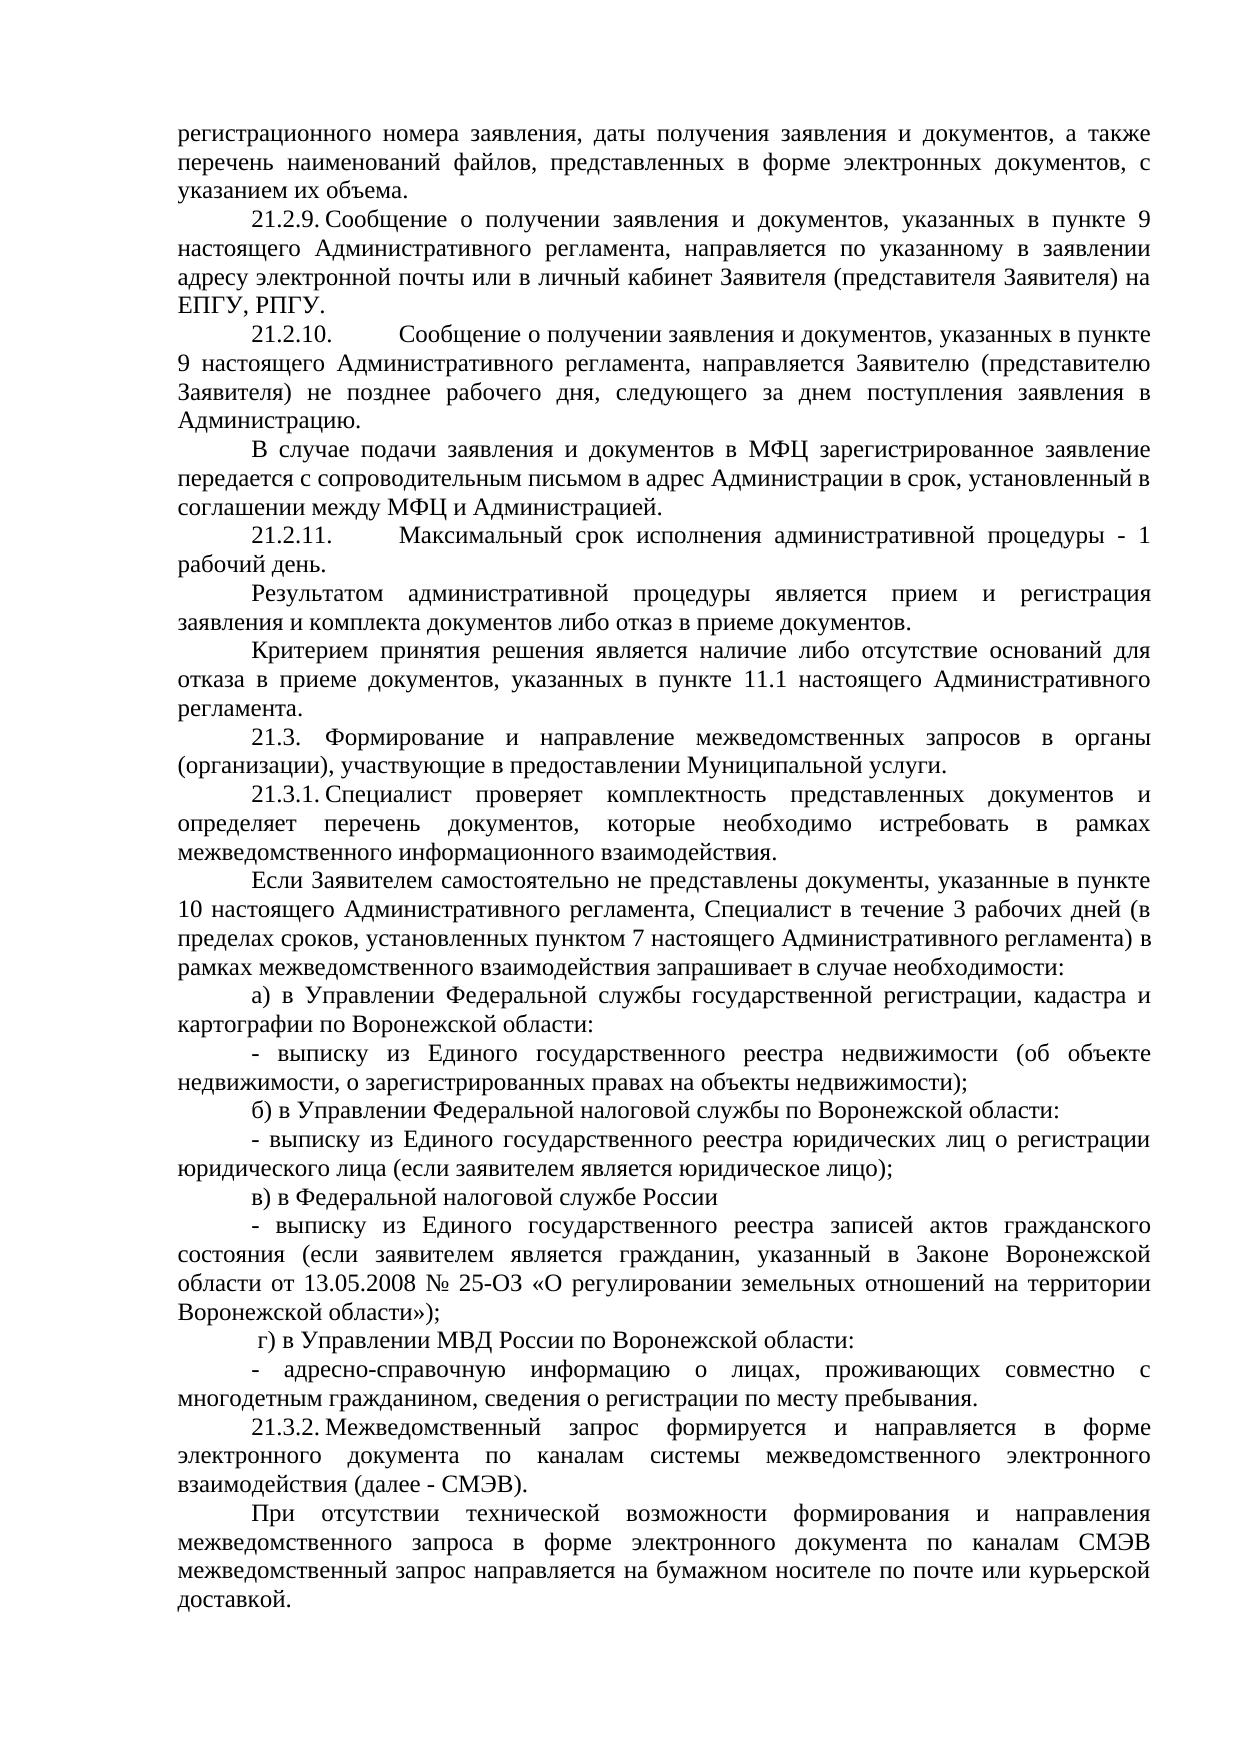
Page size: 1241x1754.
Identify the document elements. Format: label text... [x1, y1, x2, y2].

list Специалист проверяет комплектность представленных документов и определяет перечень документов, которые необходимо истребовать в рамках межведомственного информационного взаимодействия. [177, 779, 1152, 866]
text При отсутствии технической возможности формирования и направления межведомственного запроса в форме электронного документа по каналам СМЭВ межведомственный запрос направляется на бумажном носителе по почте или курьерской доставкой. [177, 1498, 1152, 1613]
list Критерием принятия решения является наличие либо отсутствие оснований для отказа в приеме документов, указанных в пункте 11.1 настоящего Административного регламента. [177, 636, 1152, 722]
list Сообщение о получении заявления и документов, указанных в пункте 9 настоящего Административного регламента, направляется по указанному в заявлении адресу электронной почты или в личный кабинет Заявителя (представителя Заявителя) на ЕПГУ, РПГУ. [177, 204, 1152, 319]
text - выписку из Единого государственного реестра юридических лиц о регистрации юридического лица (если заявителем является юридическое лицо); [177, 1124, 1152, 1182]
list Формирование и направление межведомственных запросов в органы (организации), участвующие в предоставлении Муниципальной услуги. [177, 722, 1152, 779]
text а) в Управлении Федеральной службы государственной регистрации, кадастра и картографии по Воронежской области: [177, 981, 1152, 1038]
text Результатом административной процедуры является прием и регистрация заявления и комплекта документов либо отказ в приеме документов. [177, 578, 1152, 636]
text - выписку из Единого государственного реестра записей актов гражданского состояния (если заявителем является гражданин, указанный в Законе Воронежской области от 13.05.2008 № 25-ОЗ «О регулировании земельных отношений на территории Воронежской области»); [177, 1211, 1152, 1326]
text - выписку из Единого государственного реестра недвижимости (об объекте недвижимости, о зарегистрированных правах на объекты недвижимости); [177, 1038, 1152, 1096]
list В случае подачи заявления и документов в МФЦ зарегистрированное заявление передается с сопроводительным письмом в адрес Администрации в срок, установленный в соглашении между МФЦ и Администрацией. [177, 434, 1152, 521]
text Если Заявителем самостоятельно не представлены документы, указанные в пункте 10 настоящего Административного регламента, Специалист в течение 3 рабочих дней (в пределах сроков, установленных пунктом 7 настоящего Административного регламента) в рамках межведомственного взаимодействия запрашивает в случае необходимости: [177, 866, 1152, 981]
text - адресно-справочную информацию о лицах, проживающих совместно с многодетным гражданином, сведения о регистрации по месту пребывания. [177, 1354, 1152, 1412]
text в) в Федеральной налоговой службе России [177, 1182, 1152, 1211]
list Межведомственный запрос формируется и направляется в форме электронного документа по каналам системы межведомственного электронного взаимодействия (далее - СМЭВ). [177, 1412, 1152, 1498]
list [177, 118, 1152, 204]
text б) в Управлении Федеральной налоговой службы по Воронежской области: [177, 1096, 1152, 1124]
text г) в Управлении МВД России по Воронежской области: [177, 1326, 1152, 1354]
list Сообщение о получении заявления и документов, указанных в пункте 9 настоящего Административного регламента, направляется Заявителю (представителю Заявителя) не позднее рабочего дня, следующего за днем поступления заявления в Администрацию. [177, 319, 1152, 434]
list Максимальный срок исполнения административной процедуры - 1 рабочий день. [177, 521, 1152, 578]
